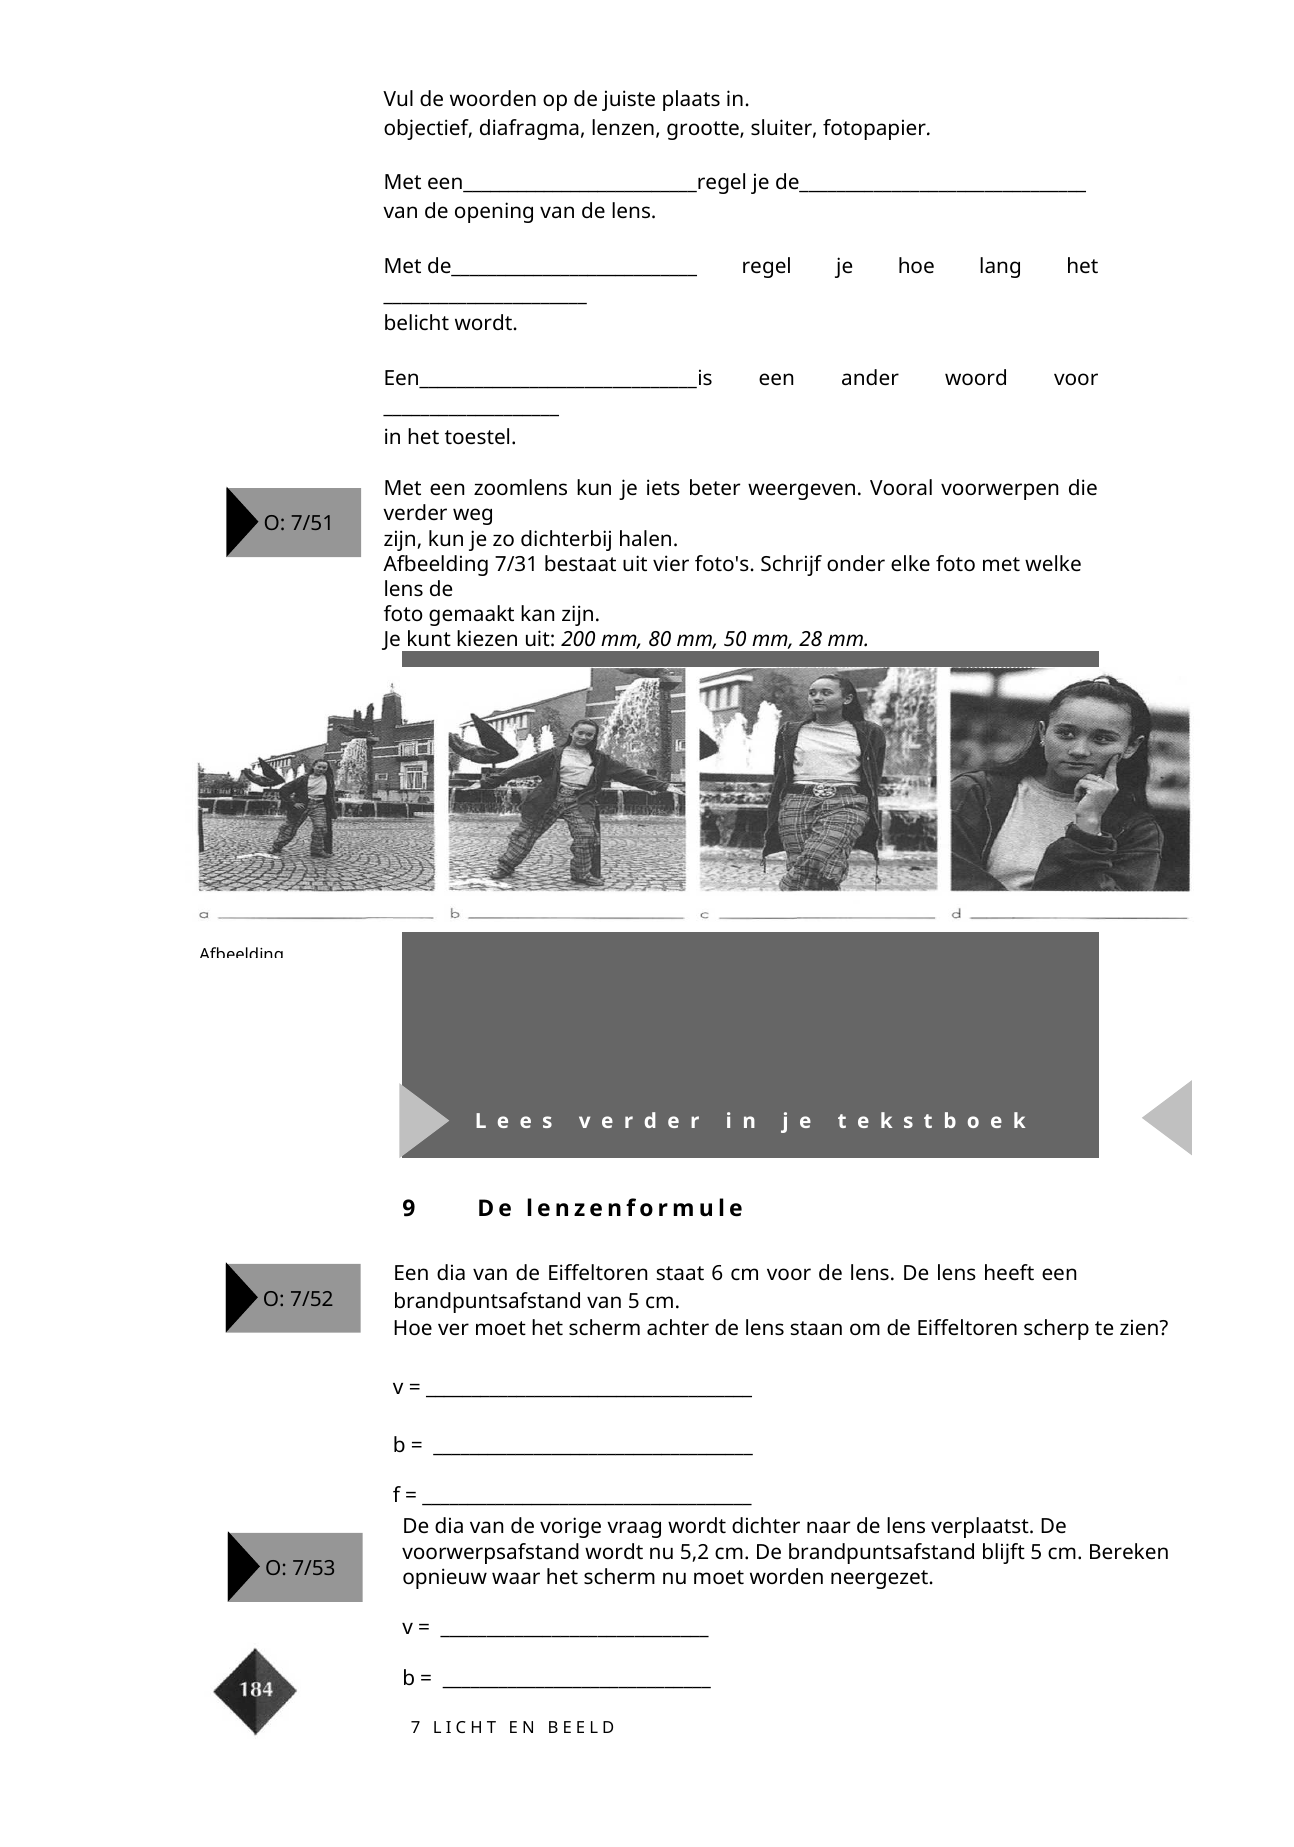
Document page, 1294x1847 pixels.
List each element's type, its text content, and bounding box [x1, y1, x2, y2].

list De lenzenformule [402, 1192, 1200, 1223]
text belicht wordt. [383, 308, 1099, 337]
text Je kunt kiezen uit: 200 mm, 80 mm, 50 mm, 28 mm. [383, 626, 1099, 651]
picture [198, 1636, 313, 1751]
text Lees verder in je tekstboek [434, 1108, 1099, 1133]
text Een dia van de Eiffeltoren staat 6 cm voor de lens. De lens heeft een brandpuntsafstand van 5 cm. [393, 1258, 1080, 1314]
text objectief, diafragma, lenzen, grootte, sluiter, fotopapier. [383, 113, 1099, 141]
text Met een regel je de_______________________________ [383, 167, 1099, 196]
text in het toestel. [383, 422, 1099, 450]
text zijn, kun je zo dichterbij halen. [383, 526, 1099, 551]
text v= _____________________________ [402, 1593, 1200, 1644]
text Hoe ver moet het scherm achter de lens staan om de Eiffeltoren scherp te zien? [393, 1314, 1200, 1340]
text b= _____________________________ [402, 1644, 1200, 1696]
text De dia van de vorige vraag wordt dichter naar de lens verplaatst. De voorwerpsafstand wordt nu 5,2 cm. De brandpuntsafstand blijft 5 cm. Bereken opnieuw waar het scherm nu moet worden neergezet. [402, 1513, 1200, 1590]
text Afbeelding 7/31 bestaat uit vier foto's. Schrijf onder elke foto met welke lens de [383, 551, 1099, 601]
text van de opening van de lens. [383, 196, 1099, 225]
text v = [393, 1372, 1200, 1400]
text Vul de woorden op de juiste plaats in. [383, 84, 1099, 113]
text f= [393, 1480, 1200, 1508]
text b= [393, 1430, 1200, 1459]
text Met de regel je hoe lang het ______________________ [383, 251, 1099, 308]
text foto gemaakt kan zijn. [383, 601, 1099, 626]
text Een is een ander woord voor ___________________ [383, 363, 1099, 420]
text Met een zoomlens kun je iets beter weergeven. Vooral voorwerpen die verder weg [383, 476, 1099, 526]
